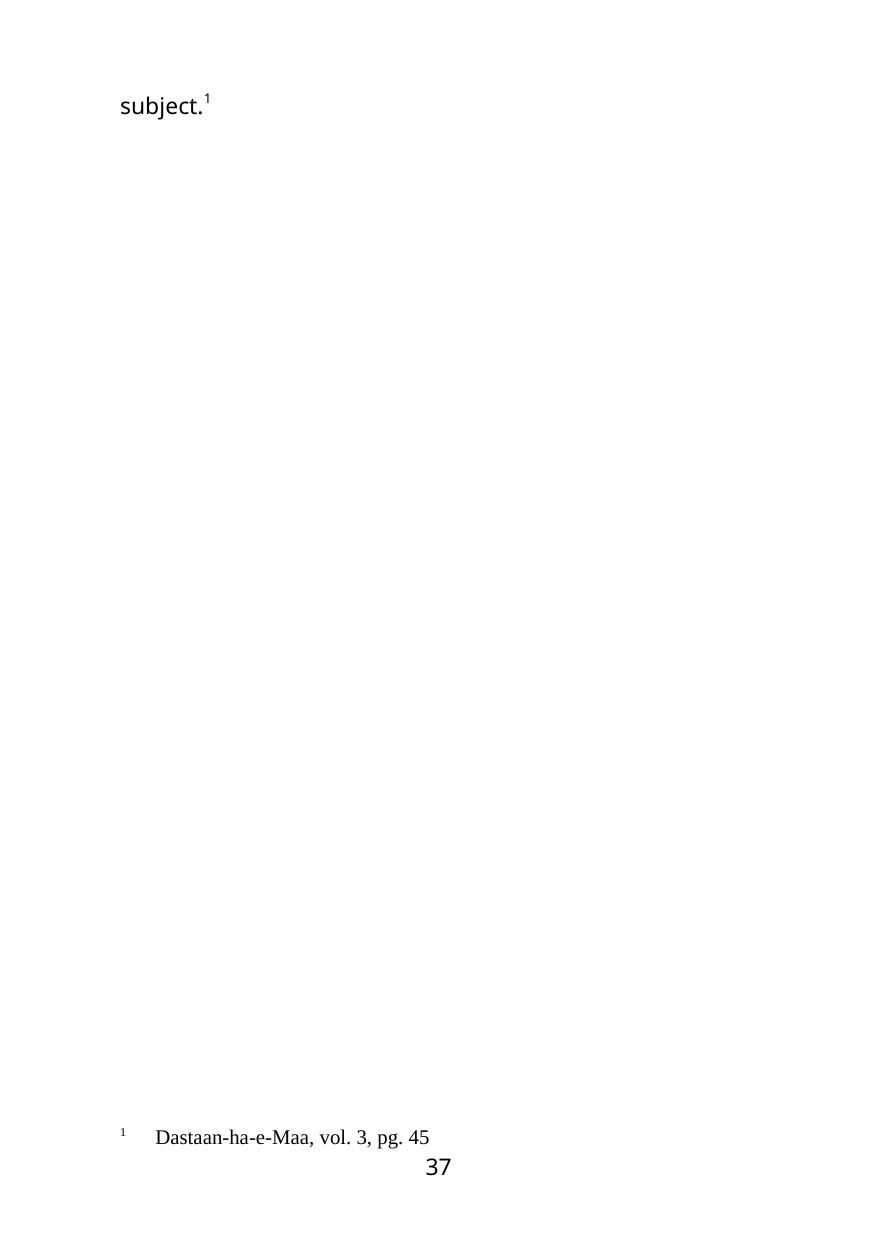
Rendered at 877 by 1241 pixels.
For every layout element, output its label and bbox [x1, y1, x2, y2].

text [120, 88, 757, 121]
